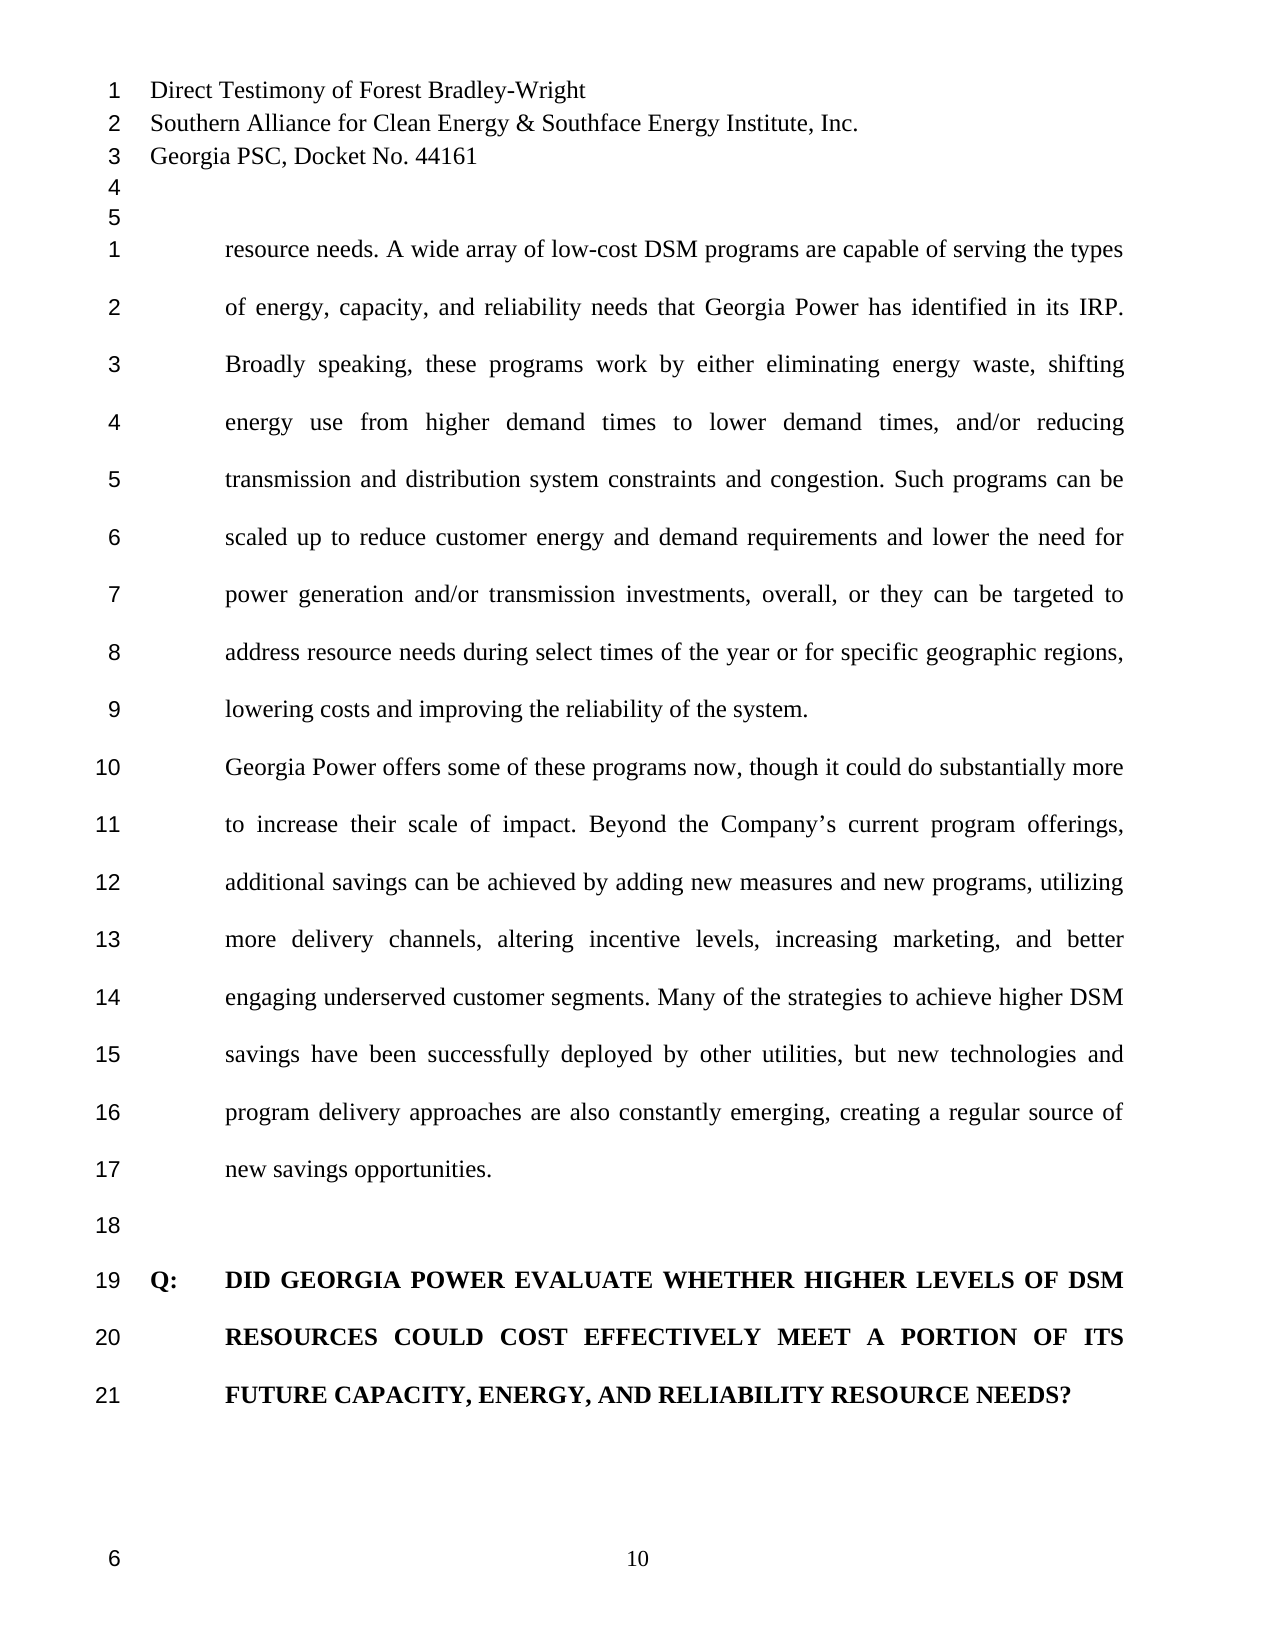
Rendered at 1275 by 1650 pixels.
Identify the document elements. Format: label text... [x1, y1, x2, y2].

text Q: DID GEORGIA POWER EVALUATE WHETHER HIGHER LEVELS OF DSM RESOURCES COULD COST EFFECTIVELY MEET A PORTION OF ITS FUTURE CAPACITY, ENERGY, AND RELIABILITY RESOURCE NEEDS? [150, 1265, 1125, 1408]
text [225, 234, 1125, 723]
text Georgia Power offers some of these programs now, though it could do substantially more to increase their scale of impact. Beyond the Company’s current program offerings, additional savings can be achieved by adding new measures and new programs, utilizing more delivery channels, altering incentive levels, increasing marketing, and better engaging underserved customer segments. Many of the strategies to achieve higher DSM savings have been successfully deployed by other utilities, but new technologies and program delivery approaches are also constantly emerging, creating a regular source of new savings opportunities. [225, 752, 1125, 1183]
